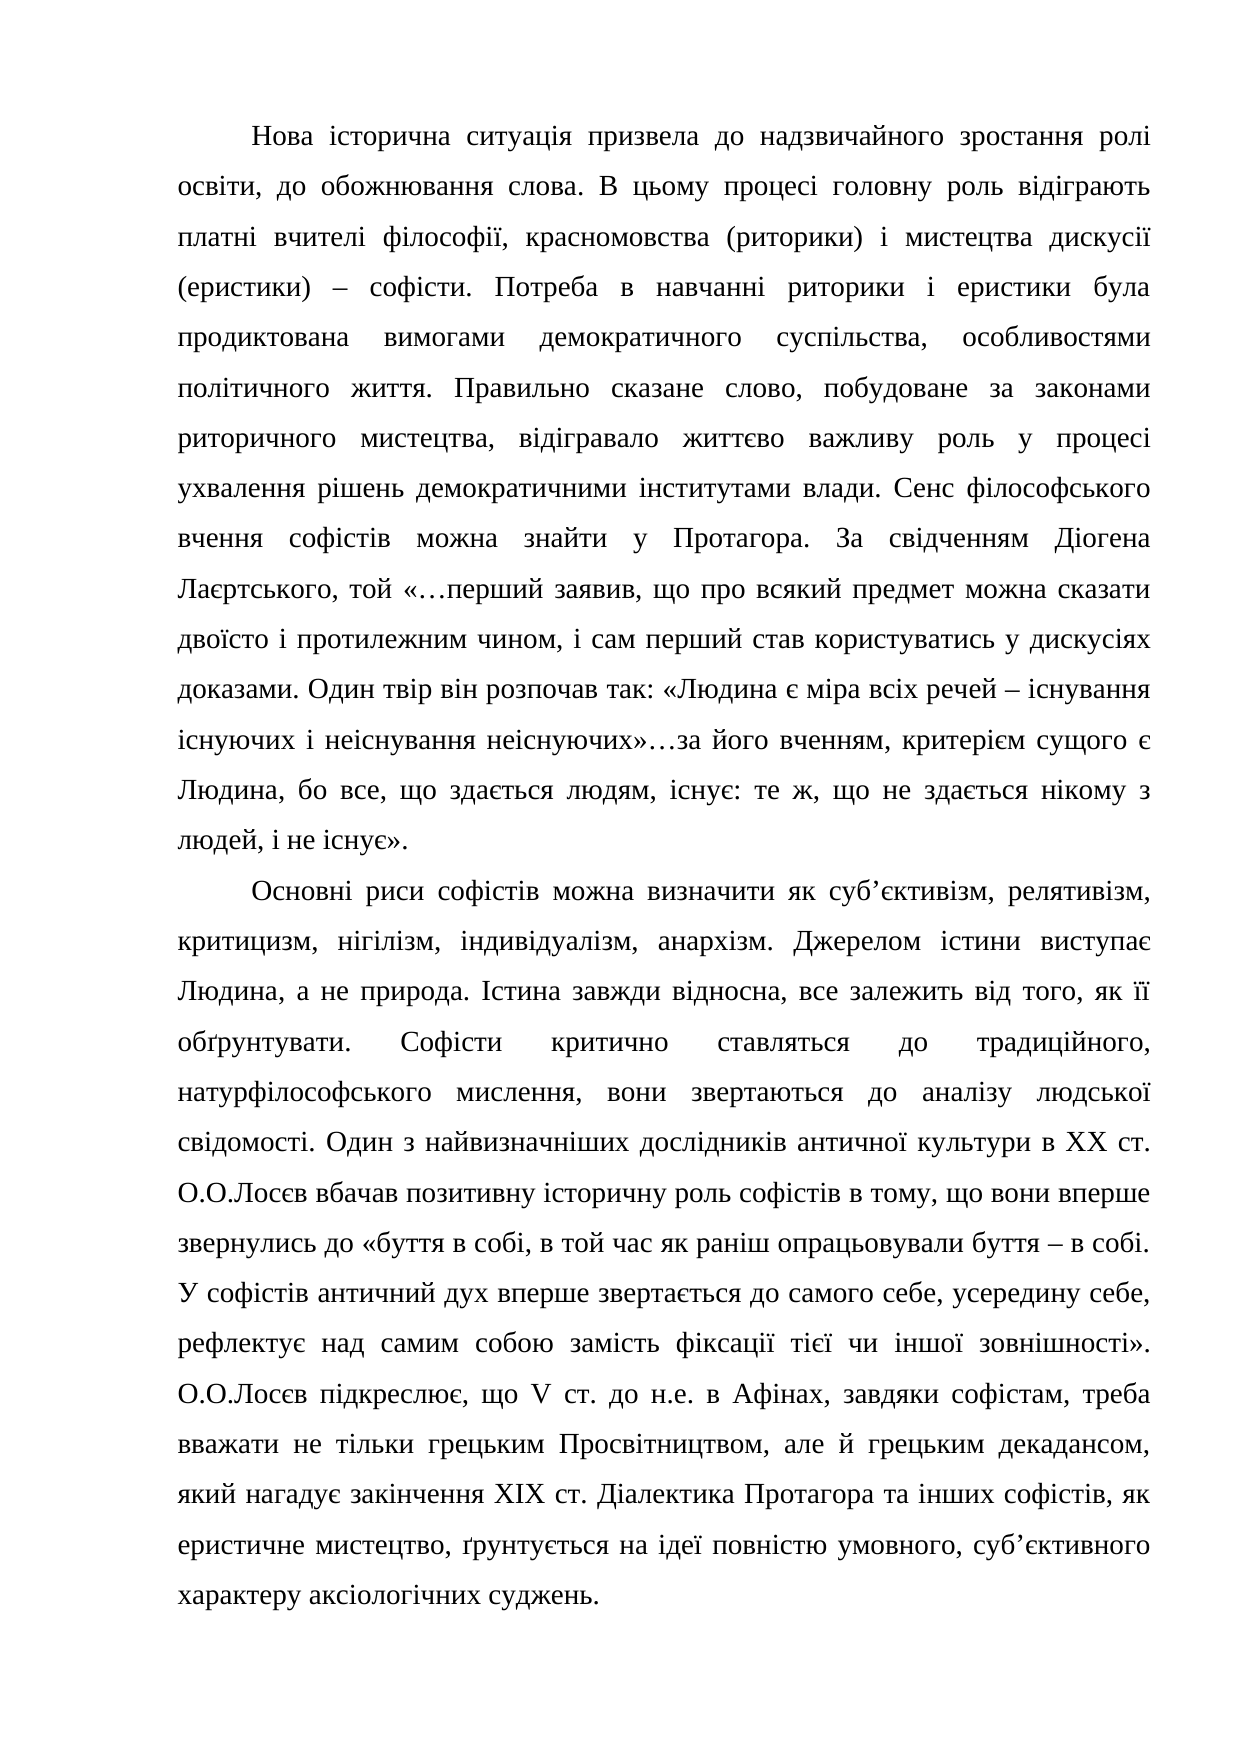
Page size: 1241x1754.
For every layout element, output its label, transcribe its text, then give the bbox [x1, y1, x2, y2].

text Основні риси софістів можна визначити як суб’єктивізм, релятивізм, критицизм, нігілізм, індивідуалізм, анархізм. Джерелом істини виступає Людина, а не природа. Істина завжди відносна, все залежить від того, як її обґрунтувати. Софісти критично ставляться до традиційного, натурфілософського мислення, вони звертаються до аналізу людської свідомості. Один з найвизначніших дослідників античної культури в ХХ ст. О.О.Лосєв вбачав позитивну історичну роль софістів в тому, що вони вперше звернулись до «буття в собі, в той час як раніш опрацьовували буття – в собі. У софістів античний дух вперше звертається до самого себе, усередину себе, рефлектує над самим собою замість фіксації тієї чи іншої зовнішності». О.О.Лосєв підкреслює, що V ст. до н.е. в Афінах, завдяки софістам, треба вважати не тільки грецьким Просвітництвом, але й грецьким декадансом, який нагадує закінчення ХІХ ст. Діалектика Протагора та інших софістів, як еристичне мистецтво, ґрунтується на ідеї повністю умовного, суб’єктивного характеру аксіологічних суджень. [177, 873, 1152, 1611]
text Нова історична ситуація призвела до надзвичайного зростання ролі освіти, до обожнювання слова. В цьому процесі головну роль відіграють платні вчителі філософії, красномовства (риторики) і мистецтва дискусії (еристики) – софісти. Потреба в навчанні риторики і еристики була продиктована вимогами демократичного суспільства, особливостями політичного життя. Правильно сказане слово, побудоване за законами риторичного мистецтва, відігравало життєво важливу роль у процесі ухвалення рішень демократичними інститутами влади. Сенс філософського вчення софістів можна знайти у Протагора. За свідченням Діогена Лаєртського, той «…перший заявив, що про всякий предмет можна сказати двоїсто і протилежним чином, і сам перший став користуватись у дискусіях доказами. Один твір він розпочав так: «Людина є міра всіх речей – існування існуючих і неіснування неіснуючих»…за його вченням, критерієм сущого є Людина, бо все, що здається людям, існує: те ж, що не здається нікому з людей, і не існує». [177, 118, 1152, 856]
